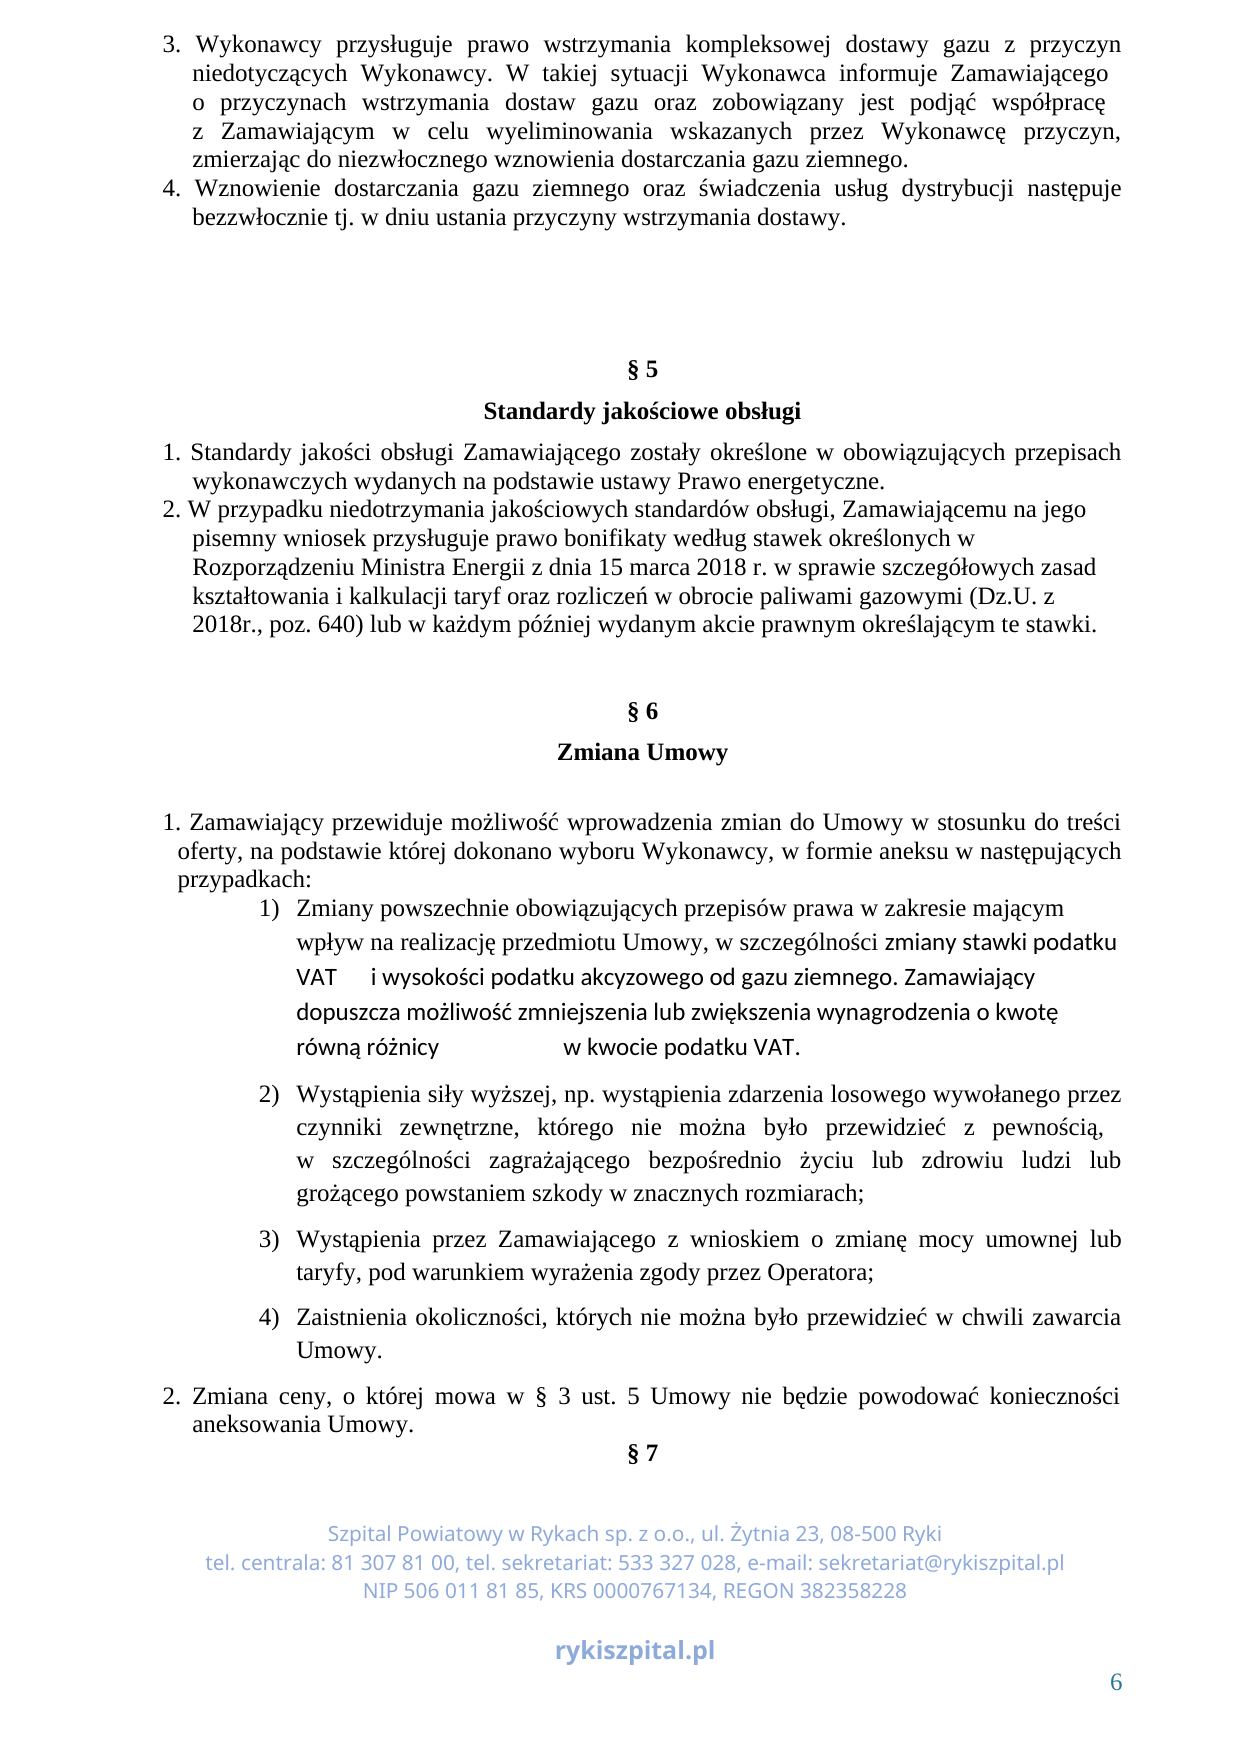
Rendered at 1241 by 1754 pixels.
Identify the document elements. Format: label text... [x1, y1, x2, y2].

text § 6 [162, 696, 1122, 724]
text § 5 [162, 354, 1122, 383]
list Zmiany powszechnie obowiązujących przepisów prawa w zakresie mającym wpływ na realizację przedmiotu Umowy, w szczególności zmiany stawki podatku VAT i wysokości podatku akcyzowego od gazu ziemnego. Zamawiający dopuszcza możliwość zmniejszenia lub zwiększenia wynagrodzenia o kwotę równą różnicy w kwocie podatku VAT. [259, 893, 1122, 1062]
text Zmiana Umowy [162, 737, 1122, 794]
text 1. Standardy jakości obsługi Zamawiającego zostały określone w obowiązujących przepisach wykonawczych wydanych na podstawie ustawy Prawo energetyczne. [162, 437, 1122, 494]
list Zaistnienia okoliczności, których nie można było przewidzieć w chwili zawarcia Umowy. [259, 1302, 1122, 1364]
text § 7 [162, 1438, 1122, 1467]
text 2. Zmiana ceny, o której mowa w § 3 ust. 5 Umowy nie będzie powodować konieczności aneksowania Umowy. [162, 1381, 1122, 1438]
text 1. Zamawiający przewiduje możliwość wprowadzenia zmian do Umowy w stosunku do treści oferty, na podstawie której dokonano wyboru Wykonawcy, w formie aneksu w następujących przypadkach: [162, 807, 1122, 893]
text 3. Wykonawcy przysługuje prawo wstrzymania kompleksowej dostawy gazu z przyczyn niedotyczących Wykonawcy. W takiej sytuacji Wykonawca informuje Zamawiającego o przyczynach wstrzymania dostaw gazu oraz zobowiązany jest podjąć współpracę z Zamawiającym w celu wyeliminowania wskazanych przez Wykonawcę przyczyn, zmierzając do niezwłocznego wznowienia dostarczania gazu ziemnego. [162, 29, 1122, 173]
text Standardy jakościowe obsługi [162, 396, 1122, 424]
text 4. Wznowienie dostarczania gazu ziemnego oraz świadczenia usług dystrybucji następuje bezzwłocznie tj. w dniu ustania przyczyny wstrzymania dostawy. [162, 173, 1122, 231]
list Wystąpienia przez Zamawiającego z wnioskiem o zmianę mocy umownej lub taryfy, pod warunkiem wyrażenia zgody przez Operatora; [259, 1224, 1122, 1285]
text 2. W przypadku niedotrzymania jakościowych standardów obsługi, Zamawiającemu na jego pisemny wniosek przysługuje prawo bonifikaty według stawek określonych w Rozporządzeniu Ministra Energii z dnia 15 marca 2018 r. w sprawie szczegółowych zasad kształtowania i kalkulacji taryf oraz rozliczeń w obrocie paliwami gazowymi (Dz.U. z 2018r., poz. 640) lub w każdym później wydanym akcie prawnym określającym te stawki. [162, 494, 1122, 638]
list Wystąpienia siły wyższej, np. wystąpienia zdarzenia losowego wywołanego przez czynniki zewnętrzne, którego nie można było przewidzieć z pewnością, w szczególności zagrażającego bezpośrednio życiu lub zdrowiu ludzi lub grożącego powstaniem szkody w znacznych rozmiarach; [259, 1079, 1122, 1207]
